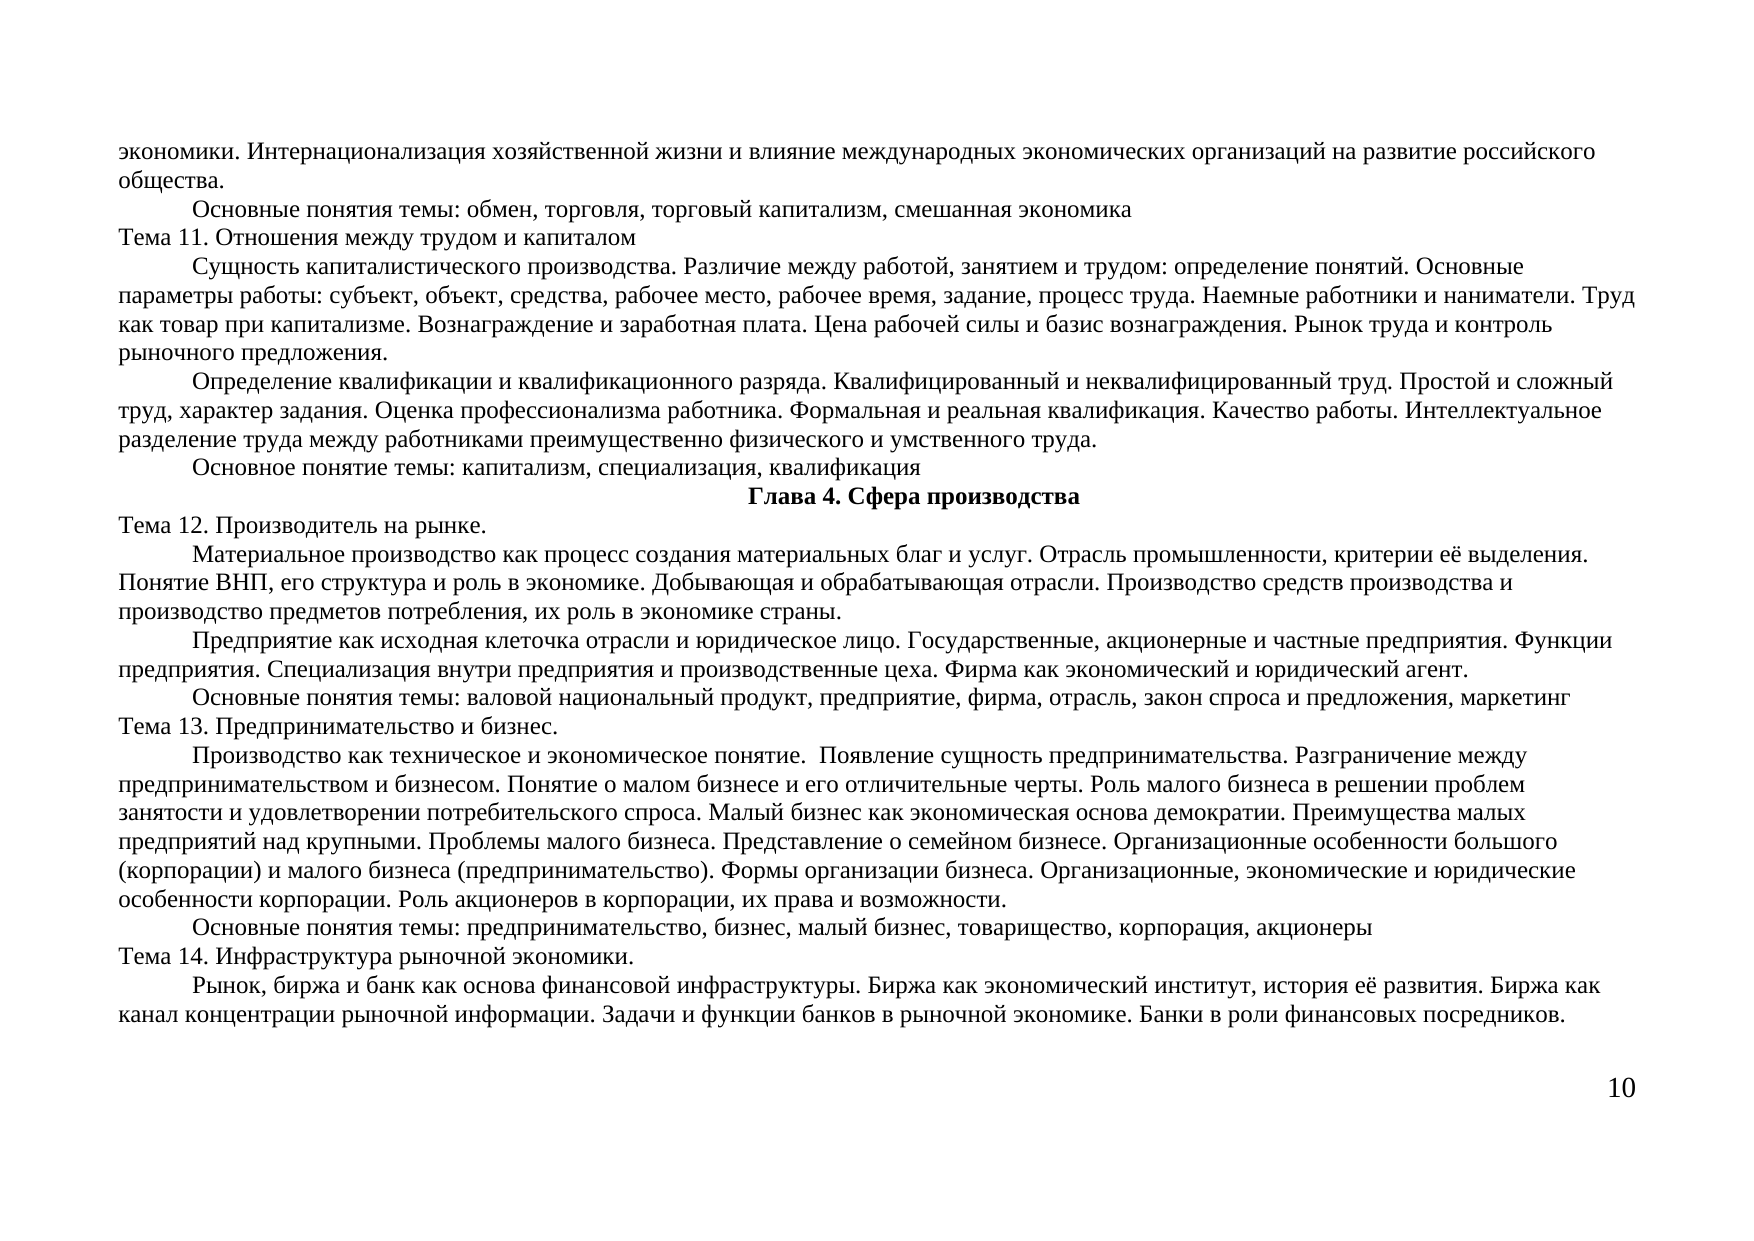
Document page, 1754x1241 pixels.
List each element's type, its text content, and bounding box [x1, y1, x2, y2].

text Производство как техническое и экономическое понятие. Появление сущность предпринимательства. Разграничение между предпринимательством и бизнесом. Понятие о малом бизнесе и его отличительные черты. Роль малого бизнеса в решении проблем занятости и удовлетворении потребительского спроса. Малый бизнес как экономическая основа демократии. Преимущества малых предприятий над крупными. Проблемы малого бизнеса. Представление о семейном бизнесе. Организационные особенности большого (корпорации) и малого бизнеса (предпринимательство). Формы организации бизнеса. Организационные, экономические и юридические особенности корпорации. Роль акционеров в корпорации, их права и возможности. [118, 740, 1636, 912]
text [118, 970, 1636, 1027]
text Основные понятия темы: валовой национальный продукт, предприятие, фирма, отрасль, закон спроса и предложения, маркетинг [118, 682, 1636, 711]
text Определение квалификации и квалификационного разряда. Квалифицированный и неквалифицированный труд. Простой и сложный труд, характер задания. Оценка профессионализма работника. Формальная и реальная квалификация. Качество работы. Интеллектуальное разделение труда между работниками преимущественно физического и умственного труда. [118, 366, 1636, 452]
text Предприятие как исходная клеточка отрасли и юридическое лицо. Государственные, акционерные и частные предприятия. Функции предприятия. Специализация внутри предприятия и производственные цеха. Фирма как экономический и юридический агент. [118, 625, 1636, 682]
text Основное понятие темы: капитализм, специализация, квалификация [118, 452, 1636, 481]
text Сущность капиталистического производства. Различие между работой, занятием и трудом: определение понятий. Основные параметры работы: субъект, объект, средства, рабочее место, рабочее время, задание, процесс труда. Наемные работники и наниматели. Труд как товар при капитализме. Вознаграждение и заработная плата. Цена рабочей силы и базис вознаграждения. Рынок труда и контроль рыночного предложения. [118, 251, 1636, 366]
text Основные понятия темы: предпринимательство, бизнес, малый бизнес, товарищество, корпорация, акционеры [118, 912, 1636, 941]
text Материальное производство как процесс создания материальных благ и услуг. Отрасль промышленности, критерии её выделения. Понятие ВНП, его структура и роль в экономике. Добывающая и обрабатывающая отрасли. Производство средств производства и производство предметов потребления, их роль в экономике страны. [118, 539, 1636, 625]
text Тема 12. Производитель на рынке. [118, 510, 1636, 539]
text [118, 136, 1636, 194]
text Тема 14. Инфраструктура рыночной экономики. [118, 941, 1636, 970]
text Тема 11. Отношения между трудом и капиталом [118, 222, 1636, 251]
text Глава 4. Сфера производства [118, 481, 1636, 510]
text Тема 13. Предпринимательство и бизнес. [118, 711, 1636, 740]
text Основные понятия темы: обмен, торговля, торговый капитализм, смешанная экономика [118, 194, 1636, 222]
